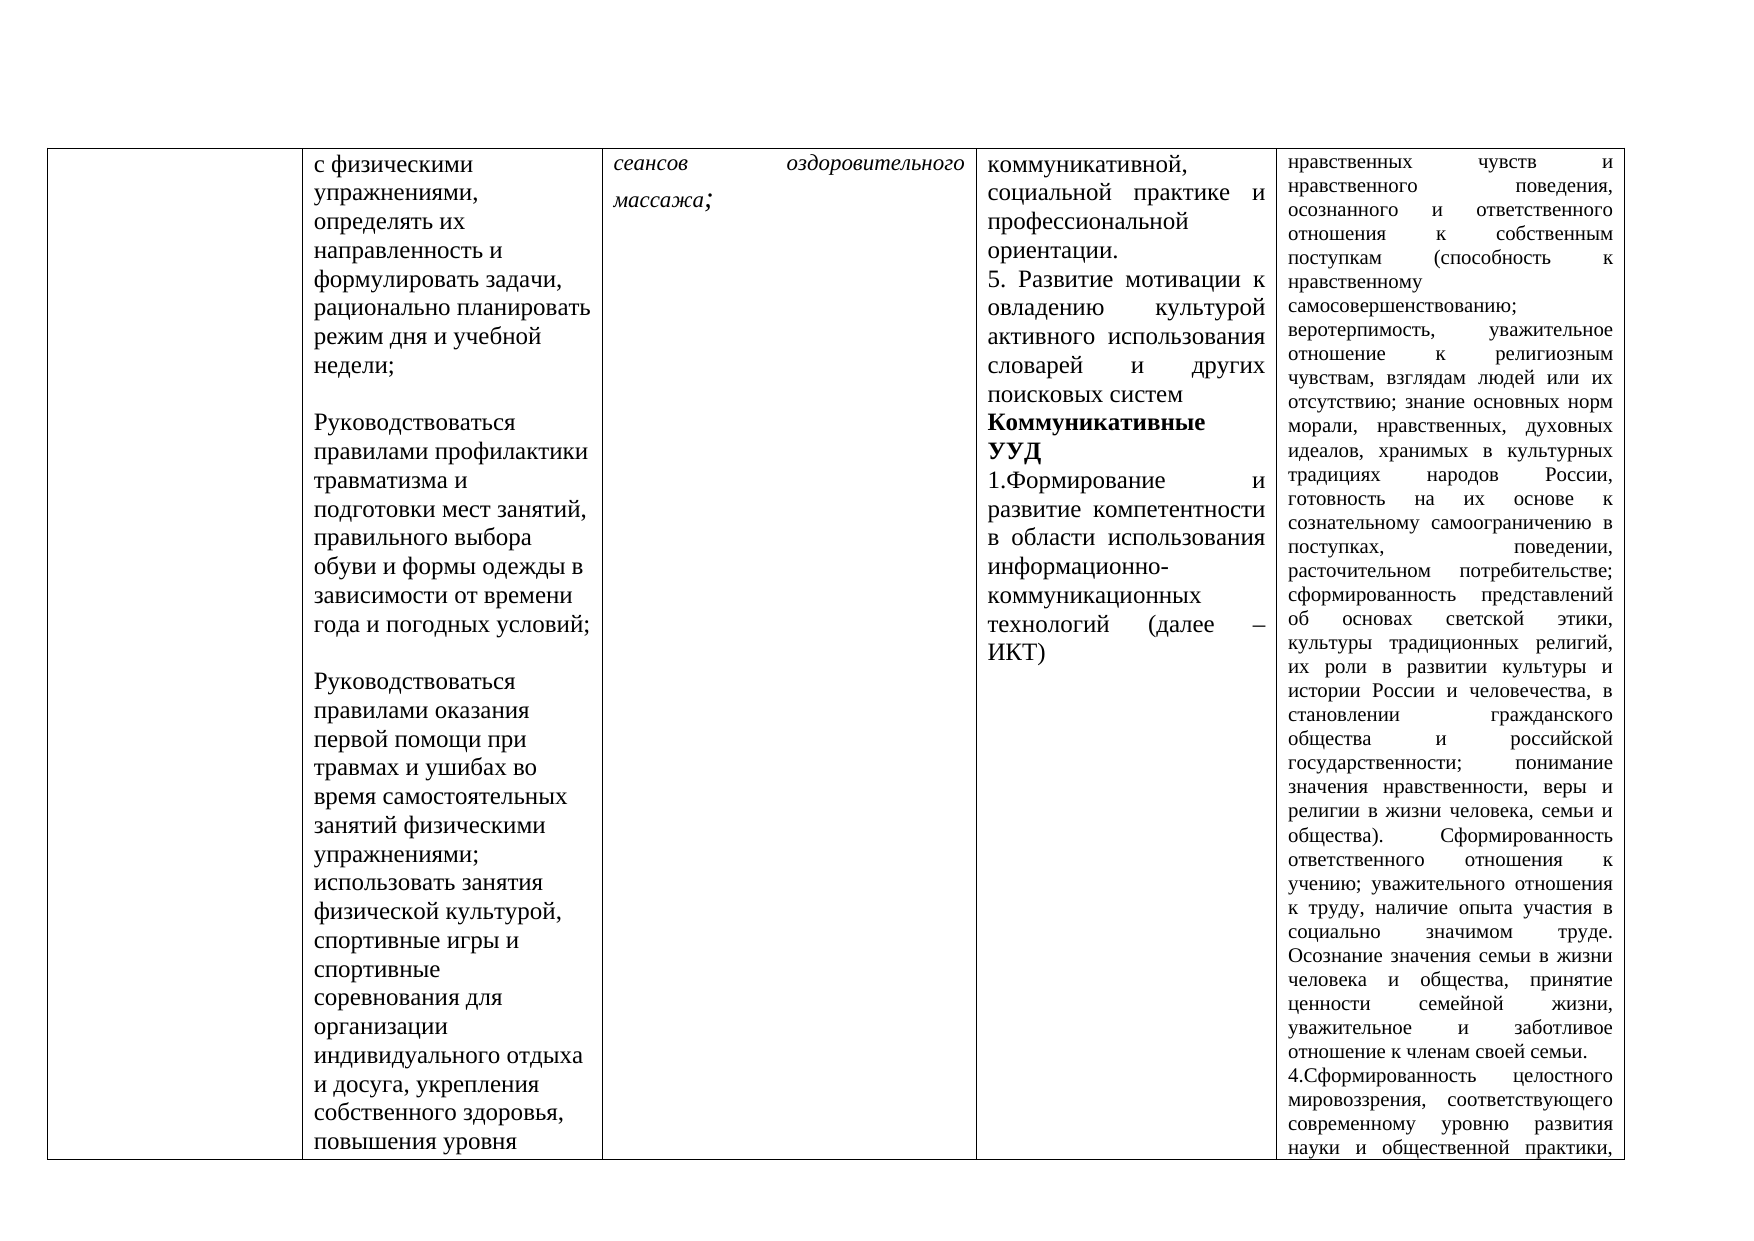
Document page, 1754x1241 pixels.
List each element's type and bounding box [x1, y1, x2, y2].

table_cell [977, 149, 1276, 1159]
table_cell [48, 149, 302, 1159]
table_cell [303, 149, 602, 1159]
table_cell [603, 149, 976, 1159]
table_cell [1277, 149, 1624, 1159]
